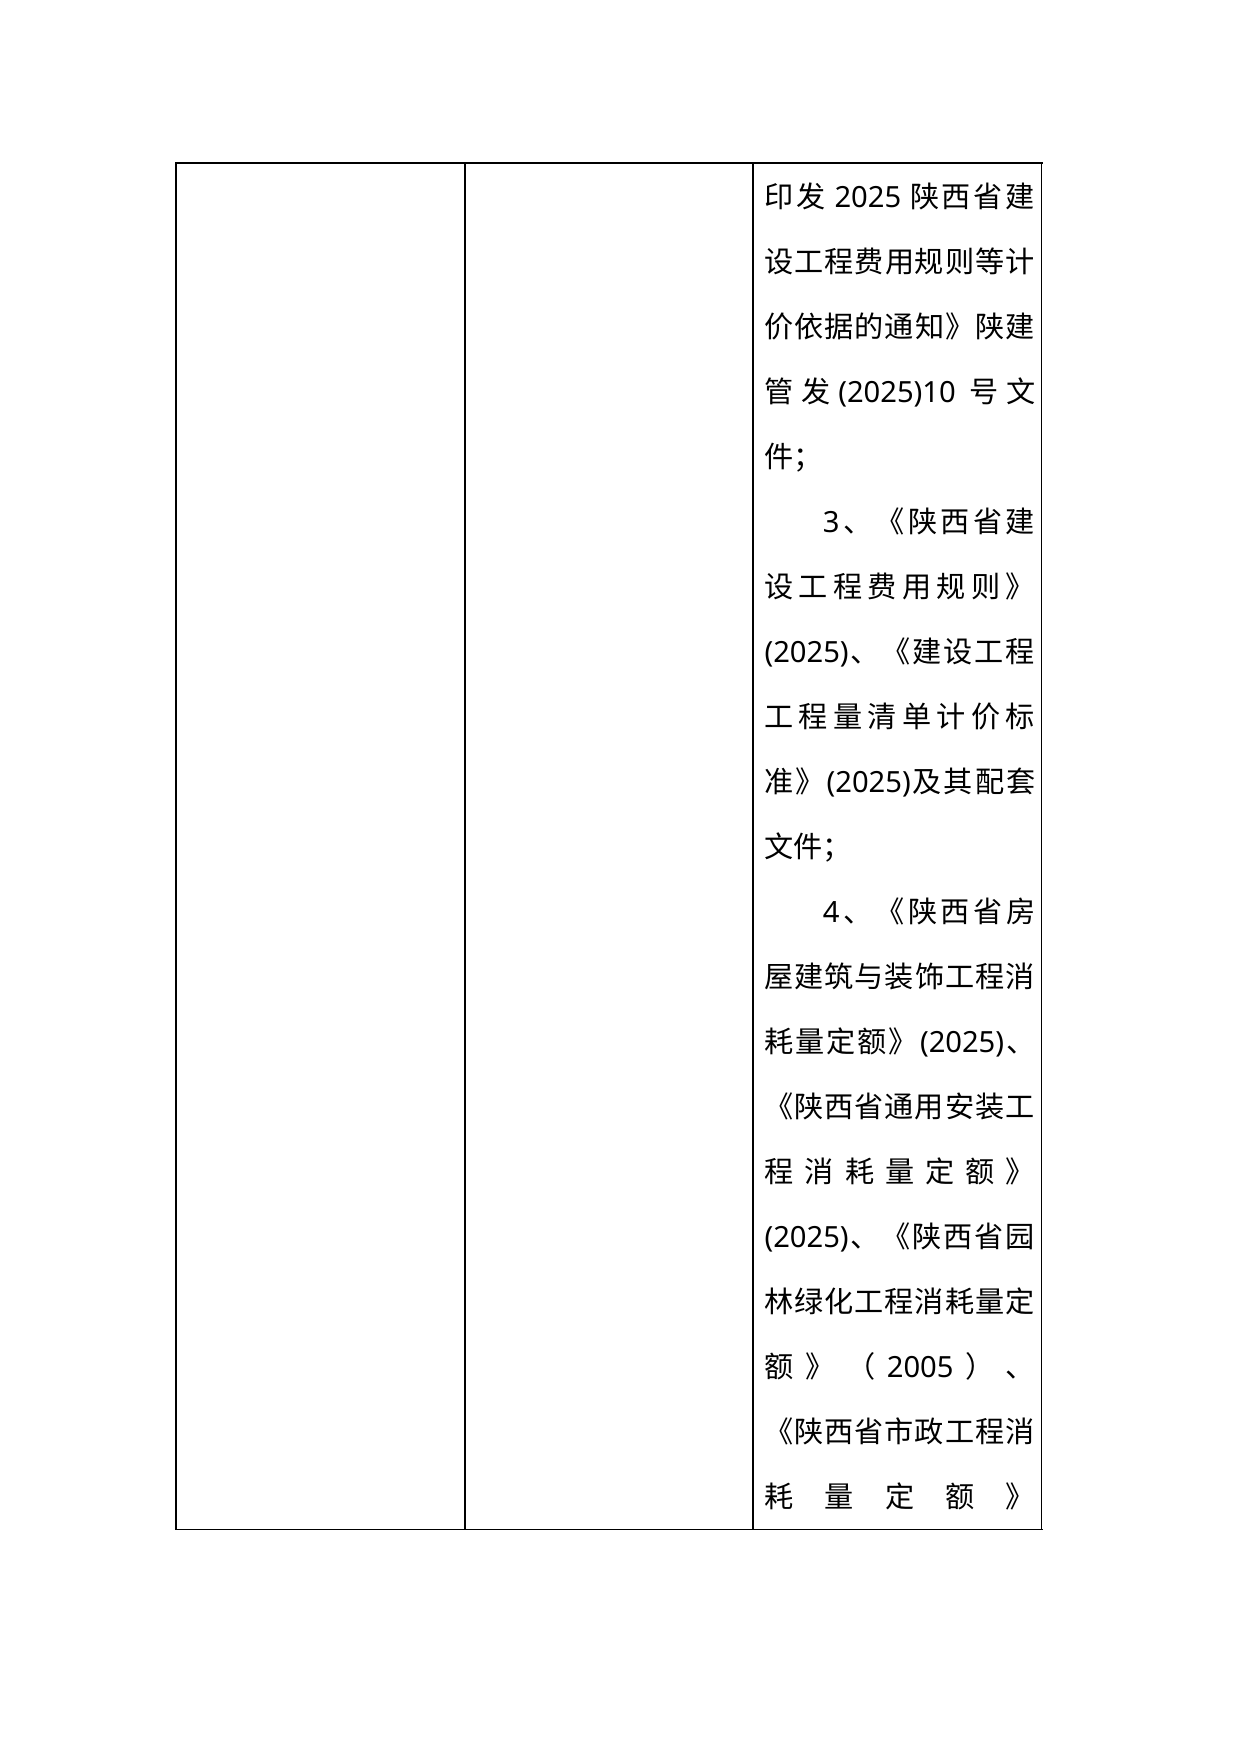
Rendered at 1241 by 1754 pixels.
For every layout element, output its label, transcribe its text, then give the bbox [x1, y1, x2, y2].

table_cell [754, 164, 1041, 1528]
table_cell [466, 164, 752, 1528]
table_cell 2 [177, 164, 464, 1528]
